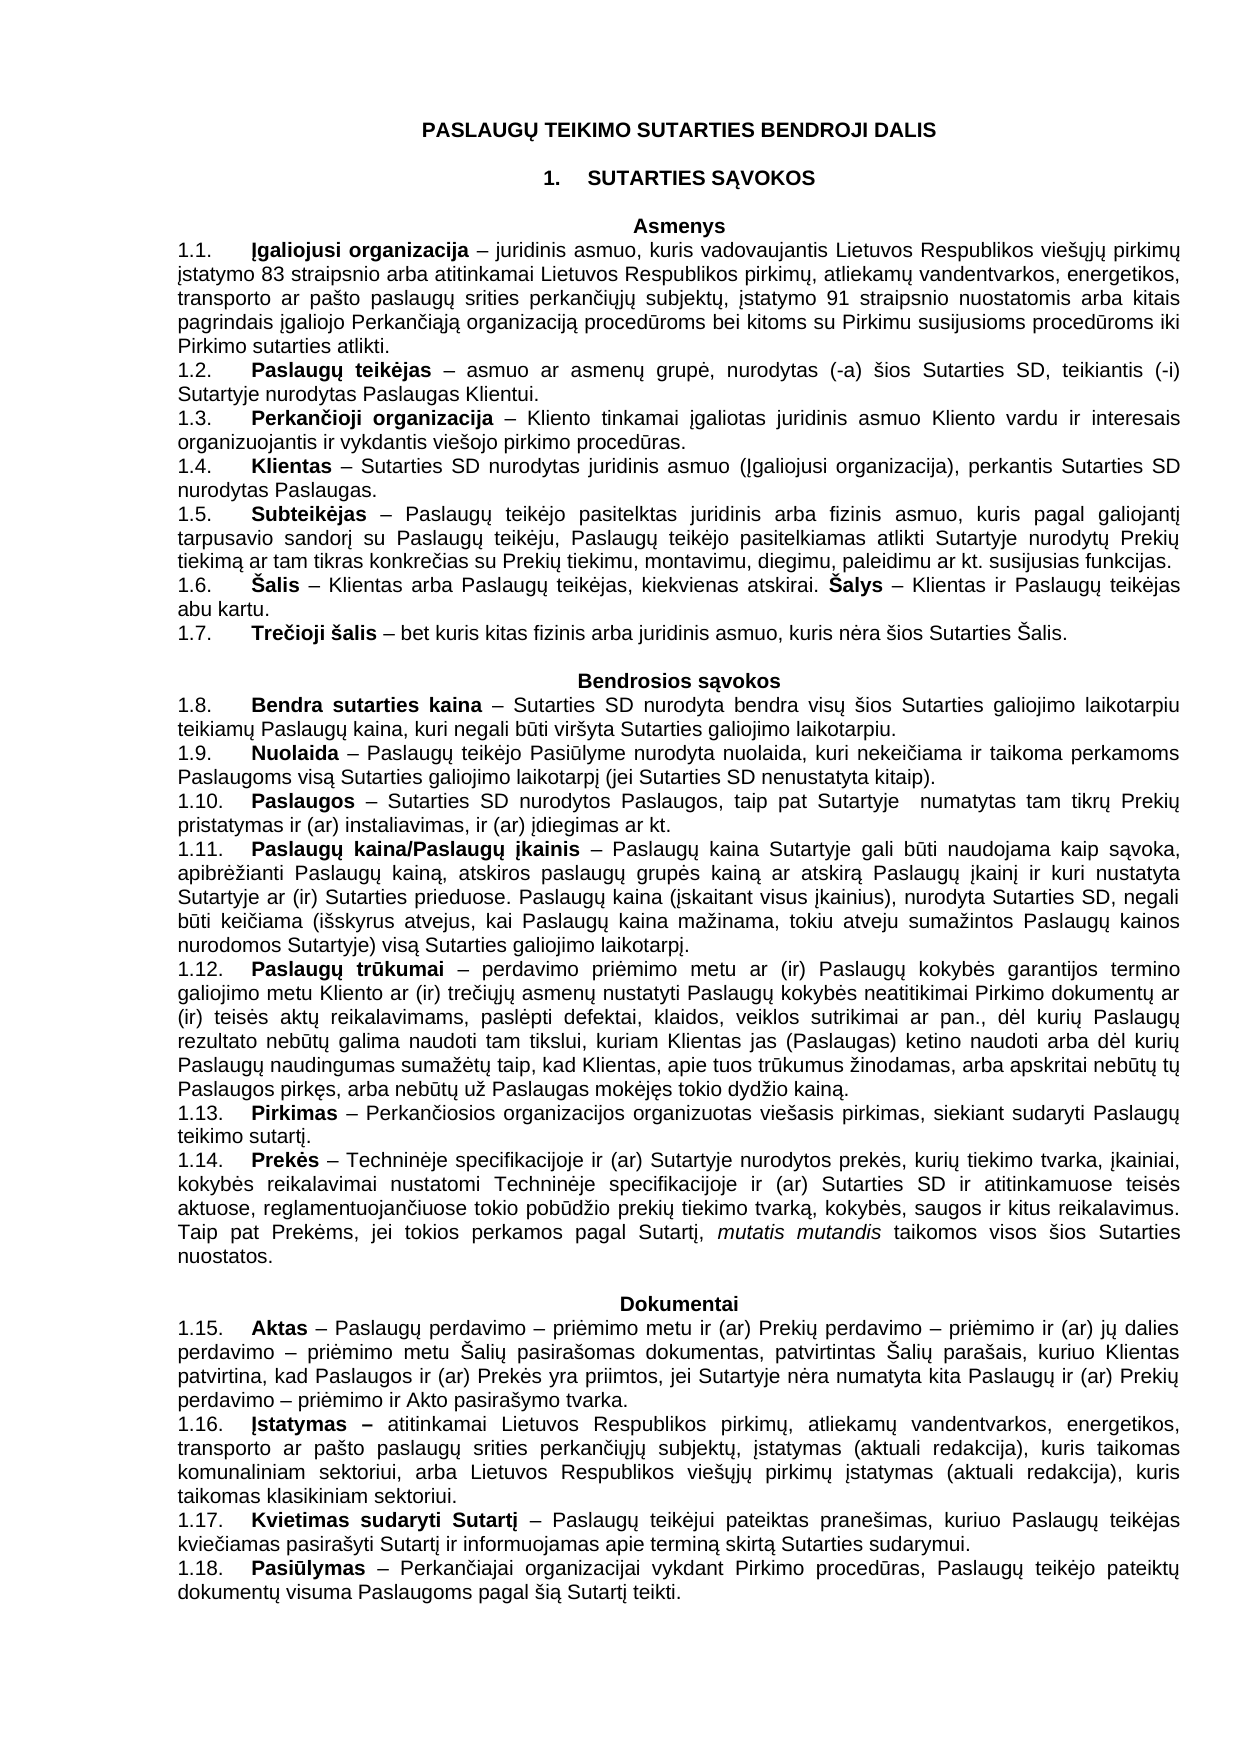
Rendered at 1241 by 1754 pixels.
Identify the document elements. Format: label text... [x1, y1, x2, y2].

list Trečioji šalis – bet kuris kitas fizinis arba juridinis asmuo, kuris nėra šios Sutarties Šalis. [177, 621, 1181, 645]
text PASLAUGŲ TEIKIMO SUTARTIES BENDROJI DALIS [177, 118, 1181, 142]
list Paslaugų trūkumai – perdavimo priėmimo metu ar (ir) Paslaugų kokybės garantijos termino galiojimo metu Kliento ar (ir) trečiųjų asmenų nustatyti Paslaugų kokybės neatitikimai Pirkimo dokumentų ar (ir) teisės aktų reikalavimams, paslėpti defektai, klaidos, veiklos sutrikimai ar pan., dėl kurių Paslaugų rezultato nebūtų galima naudoti tam tikslui, kuriam Klientas jas (Paslaugas) ketino naudoti arba dėl kurių Paslaugų naudingumas sumažėtų taip, kad Klientas, apie tuos trūkumus žinodamas, arba apskritai nebūtų tų Paslaugos pirkęs, arba nebūtų už Paslaugas mokėjęs tokio dydžio kainą. [177, 957, 1181, 1100]
list Subteikėjas – Paslaugų teikėjo pasitelktas juridinis arba fizinis asmuo, kuris pagal galiojantį tarpusavio sandorį su Paslaugų teikėju, Paslaugų teikėjo pasitelkiamas atlikti Sutartyje nurodytų Prekių tiekimą ar tam tikras konkrečias su Prekių tiekimu, montavimu, diegimu, paleidimu ar kt. susijusias funkcijas. [177, 501, 1181, 573]
list Perkančioji organizacija – Kliento tinkamai įgaliotas juridinis asmuo Kliento vardu ir interesais organizuojantis ir vykdantis viešojo pirkimo procedūras. [177, 406, 1181, 453]
list Nuolaida – Paslaugų teikėjo Pasiūlyme nurodyta nuolaida, kuri nekeičiama ir taikoma perkamoms Paslaugoms visą Sutarties galiojimo laikotarpį (jei Sutarties SD nenustatyta kitaip). [177, 741, 1181, 789]
list Įstatymas – atitinkamai Lietuvos Respublikos pirkimų, atliekamų vandentvarkos, energetikos, transporto ar pašto paslaugų srities perkančiųjų subjektų, įstatymas (aktuali redakcija), kuris taikomas komunaliniam sektoriui, arba Lietuvos Respublikos viešųjų pirkimų įstatymas (aktuali redakcija), kuris taikomas klasikiniam sektoriui. [177, 1412, 1181, 1508]
list SUTARTIES SĄVOKOS [177, 166, 1181, 190]
list Paslaugų kaina/Paslaugų įkainis – Paslaugų kaina Sutartyje gali būti naudojama kaip sąvoka, apibrėžianti Paslaugų kainą, atskiros paslaugų grupės kainą ar atskirą Paslaugų įkainį ir kuri nustatyta Sutartyje ar (ir) Sutarties prieduose. Paslaugų kaina (įskaitant visus įkainius), nurodyta Sutarties SD, negali būti keičiama (išskyrus atvejus, kai Paslaugų kaina mažinama, tokiu atveju sumažintos Paslaugų kainos nurodomos Sutartyje) visą Sutarties galiojimo laikotarpį. [177, 837, 1181, 957]
list Prekės – Techninėje specifikacijoje ir (ar) Sutartyje nurodytos prekės, kurių tiekimo tvarka, įkainiai, kokybės reikalavimai nustatomi Techninėje specifikacijoje ir (ar) Sutarties SD ir atitinkamuose teisės aktuose, reglamentuojančiuose tokio pobūdžio prekių tiekimo tvarką, kokybės, saugos ir kitus reikalavimus. Taip pat Prekėms, jei tokios perkamos pagal Sutartį, mutatis mutandis taikomos visos šios Sutarties nuostatos. [177, 1148, 1181, 1268]
list Klientas – Sutarties SD nurodytas juridinis asmuo (Įgaliojusi organizacija), perkantis Sutarties SD nurodytas Paslaugas. [177, 453, 1181, 501]
text Asmenys [177, 214, 1181, 238]
list Paslaugos – Sutarties SD nurodytos Paslaugos, taip pat Sutartyje numatytas tam tikrų Prekių pristatymas ir (ar) instaliavimas, ir (ar) įdiegimas ar kt. [177, 789, 1181, 837]
list Pirkimas – Perkančiosios organizacijos organizuotas viešasis pirkimas, siekiant sudaryti Paslaugų teikimo sutartį. [177, 1100, 1181, 1148]
text Bendrosios sąvokos [177, 669, 1181, 693]
list Kvietimas sudaryti Sutartį – Paslaugų teikėjui pateiktas pranešimas, kuriuo Paslaugų teikėjas kviečiamas pasirašyti Sutartį ir informuojamas apie terminą skirtą Sutarties sudarymui. [177, 1508, 1181, 1556]
list Aktas – Paslaugų perdavimo – priėmimo metu ir (ar) Prekių perdavimo – priėmimo ir (ar) jų dalies perdavimo – priėmimo metu Šalių pasirašomas dokumentas, patvirtintas Šalių parašais, kuriuo Klientas patvirtina, kad Paslaugos ir (ar) Prekės yra priimtos, jei Sutartyje nėra numatyta kita Paslaugų ir (ar) Prekių perdavimo – priėmimo ir Akto pasirašymo tvarka. [177, 1316, 1181, 1412]
list Pasiūlymas – Perkančiajai organizacijai vykdant Pirkimo procedūras, Paslaugų teikėjo pateiktų dokumentų visuma Paslaugoms pagal šią Sutartį teikti. [177, 1556, 1181, 1603]
list Šalis – Klientas arba Paslaugų teikėjas, kiekvienas atskirai. Šalys – Klientas ir Paslaugų teikėjas abu kartu. [177, 573, 1181, 621]
list Paslaugų teikėjas – asmuo ar asmenų grupė, nurodytas (-a) šios Sutarties SD, teikiantis (-i) Sutartyje nurodytas Paslaugas Klientui. [177, 358, 1181, 406]
text Dokumentai [177, 1292, 1181, 1316]
list Bendra sutarties kaina – Sutarties SD nurodyta bendra visų šios Sutarties galiojimo laikotarpiu teikiamų Paslaugų kaina, kuri negali būti viršyta Sutarties galiojimo laikotarpiu. [177, 693, 1181, 741]
list Įgaliojusi organizacija – juridinis asmuo, kuris vadovaujantis Lietuvos Respublikos viešųjų pirkimų įstatymo 83 straipsnio arba atitinkamai Lietuvos Respublikos pirkimų, atliekamų vandentvarkos, energetikos, transporto ar pašto paslaugų srities perkančiųjų subjektų, įstatymo 91 straipsnio nuostatomis arba kitais pagrindais įgaliojo Perkančiąją organizaciją procedūroms bei kitoms su Pirkimu susijusioms procedūroms iki Pirkimo sutarties atlikti. [177, 238, 1181, 358]
